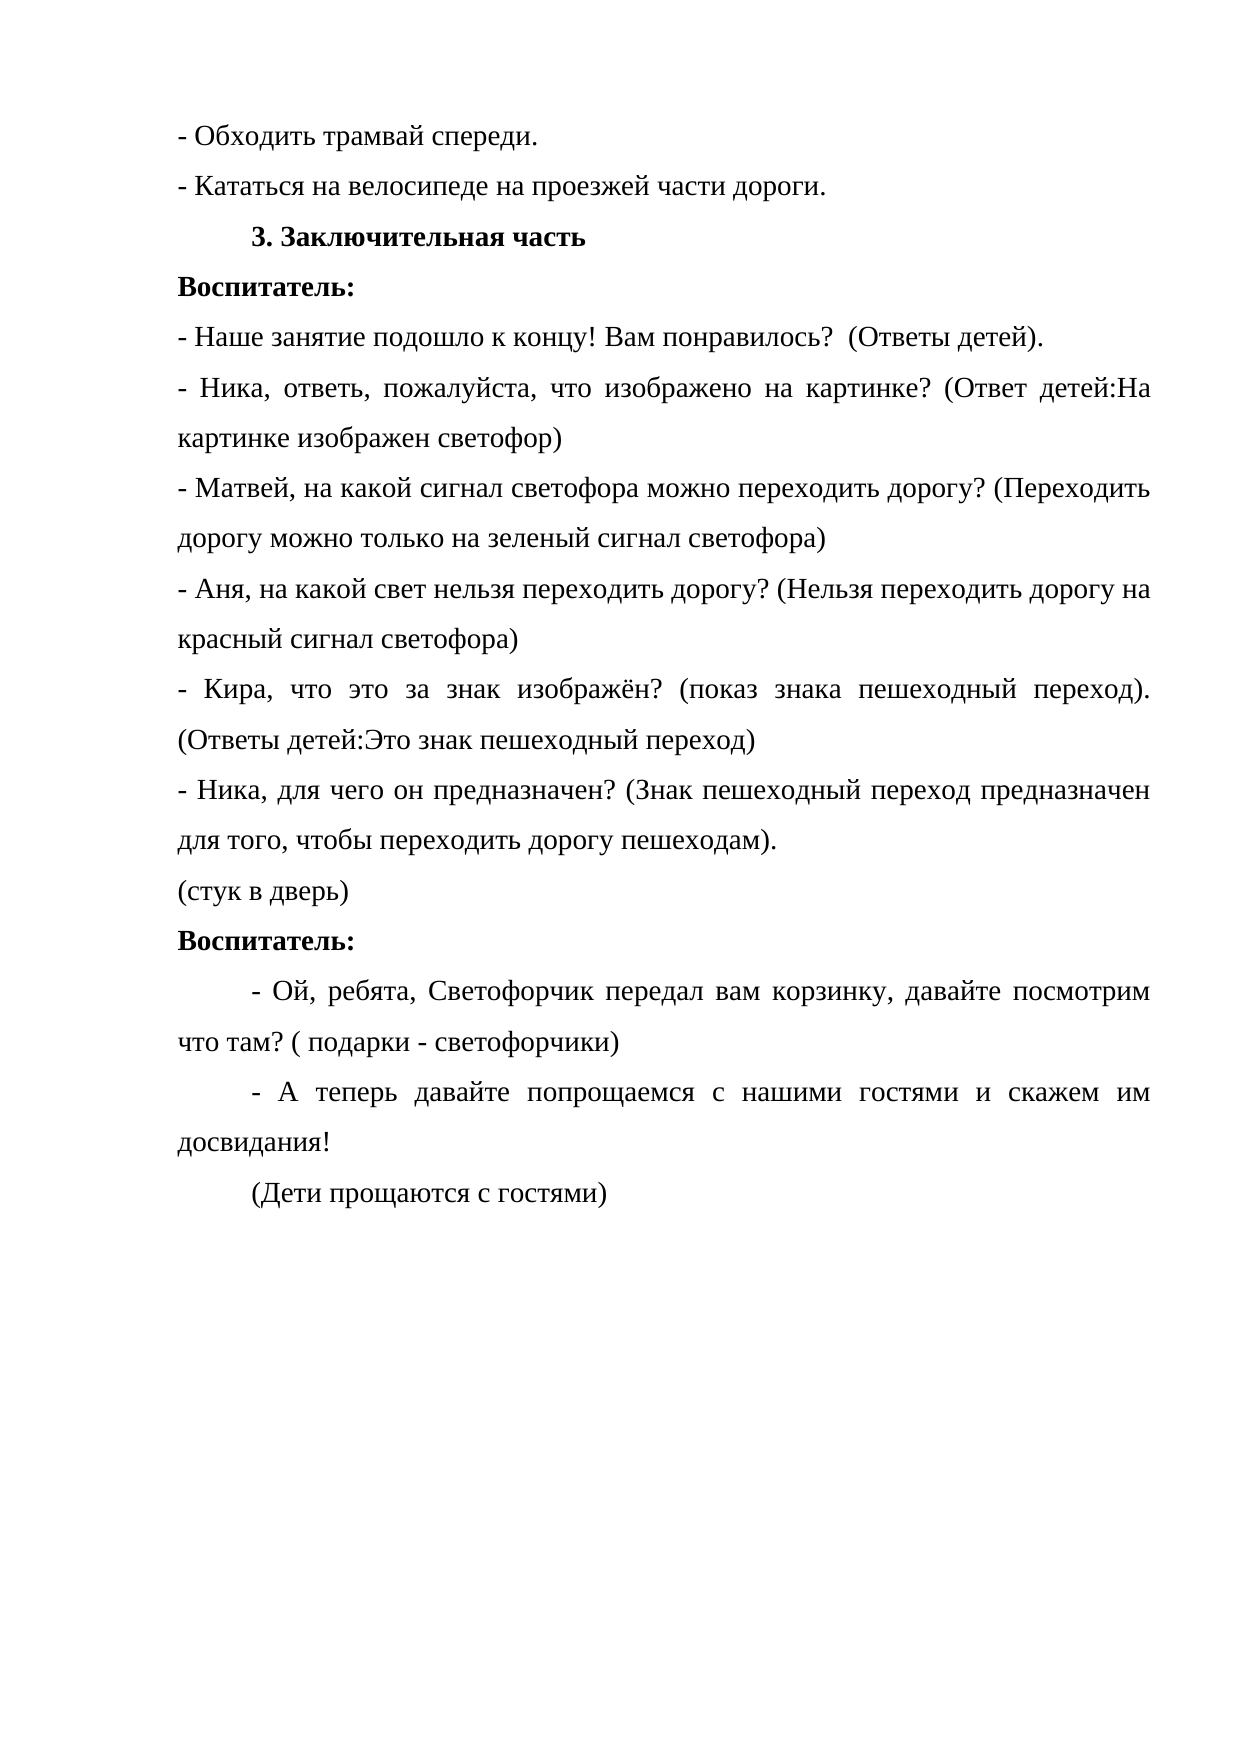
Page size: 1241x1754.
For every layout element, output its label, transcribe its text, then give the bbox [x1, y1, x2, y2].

text Воспитатель: [177, 923, 1152, 957]
text - Обходить трамвай спереди. [177, 118, 1152, 152]
text Воспитатель: [177, 269, 1152, 303]
text - А теперь давайте попрощаемся с нашими гостями и скажем им досвидания! [177, 1074, 1152, 1158]
text - Кататься на велосипеде на проезжей части дороги. [177, 168, 1152, 202]
text - Ой, ребята, Светофорчик передал вам корзинку, давайте посмотрим что там? ( подарки - светофорчики) [177, 973, 1152, 1057]
text - Аня, на какой свет нельзя переходить дорогу? (Нельзя переходить дорогу на красный сигнал светофора) [177, 571, 1152, 655]
text - Ника, ответь, пожалуйста, что изображено на картинке? (Ответ детей:На картинке изображен светофор) [177, 370, 1152, 453]
text 3. Заключительная часть [177, 219, 1152, 252]
text - Кира, что это за знак изображён? (показ знака пешеходный переход). (Ответы детей:Это знак пешеходный переход) [177, 672, 1152, 755]
text (Дети прощаются с гостями) [177, 1175, 1152, 1208]
text - Наше занятие подошло к концу! Вам понравилось? (Ответы детей). [177, 319, 1152, 353]
text - Ника, для чего он предназначен? (Знак пешеходный переход предназначен для того, чтобы переходить дорогу пешеходам). [177, 772, 1152, 856]
text - Матвей, на какой сигнал светофора можно переходить дорогу? (Переходить дорогу можно только на зеленый сигнал светофора) [177, 470, 1152, 554]
text (стук в дверь) [177, 873, 1152, 906]
